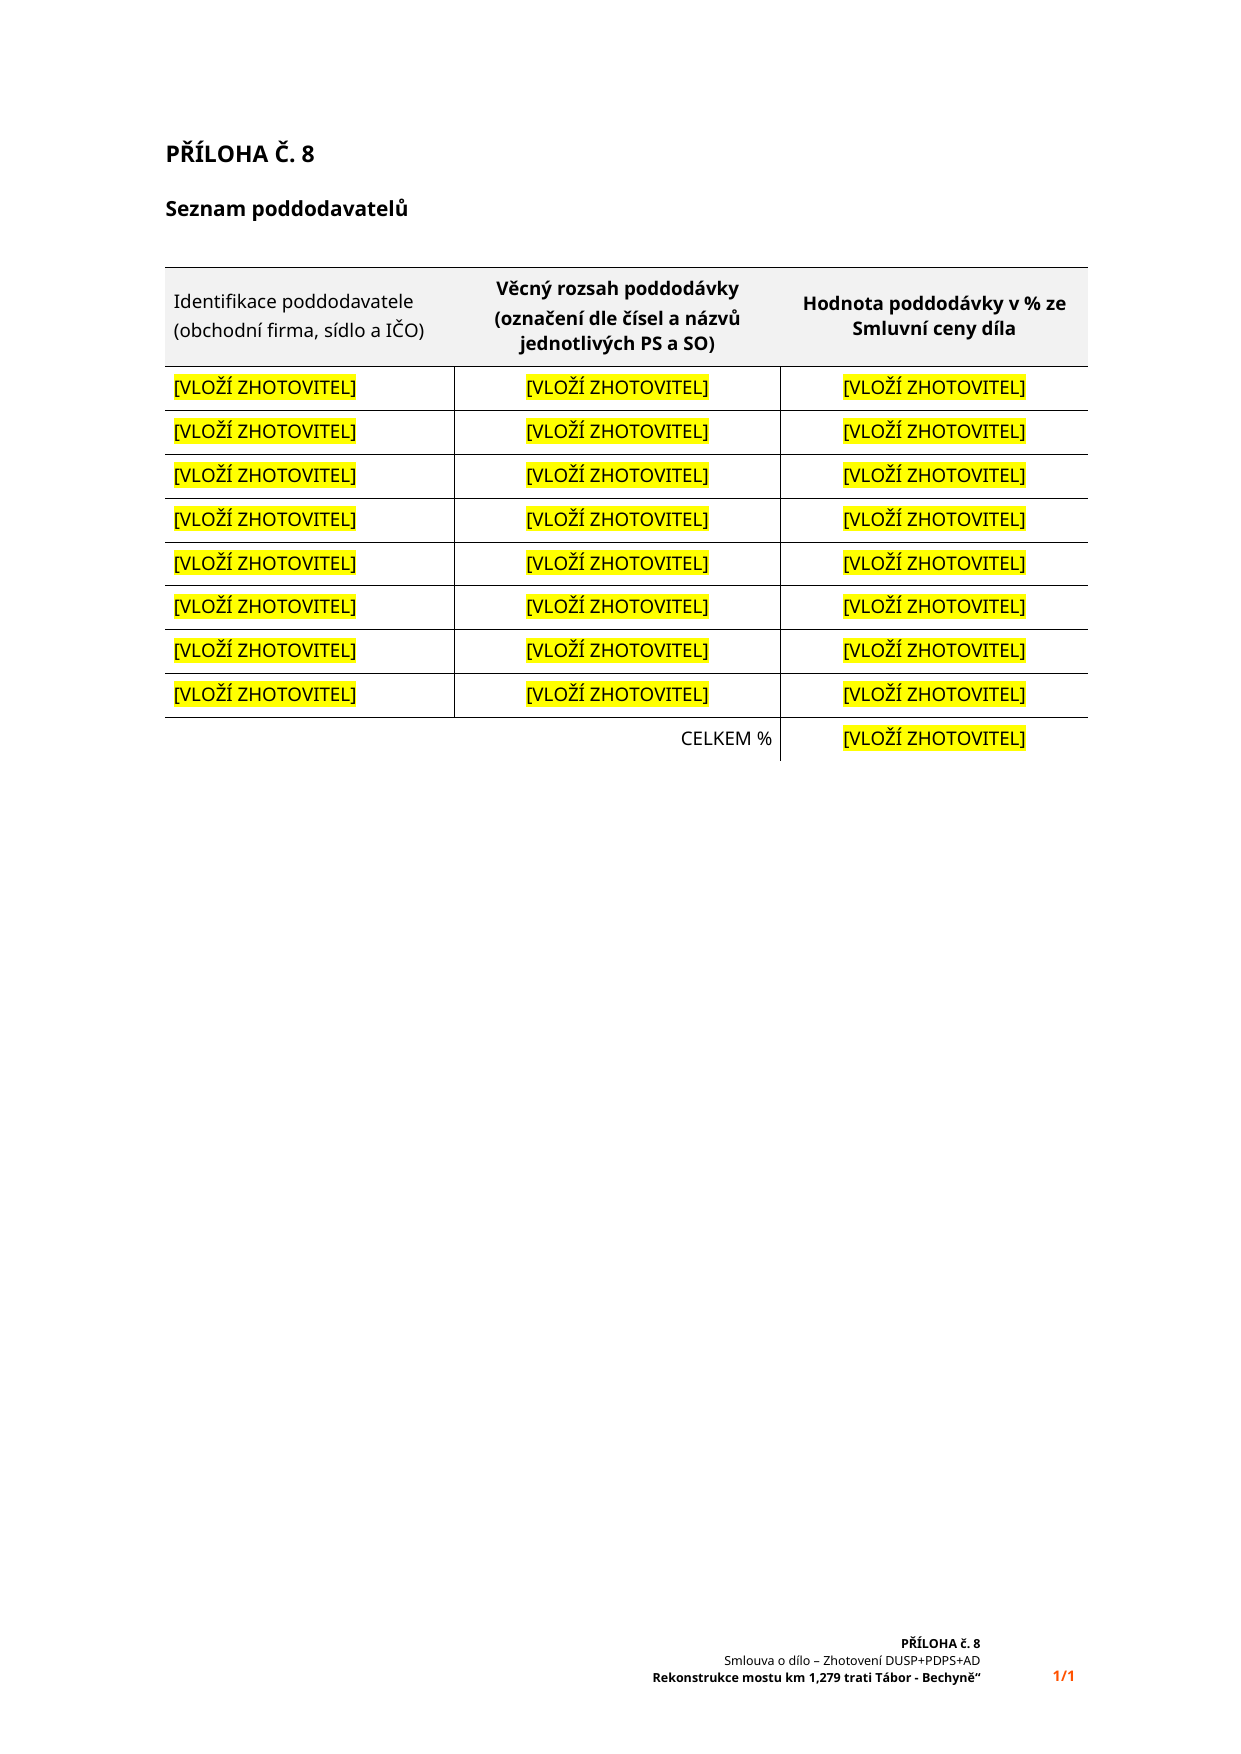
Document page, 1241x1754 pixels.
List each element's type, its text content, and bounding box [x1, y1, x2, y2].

text Seznam poddodavatelů [165, 194, 1075, 222]
table_cell [VLOŽÍ ZHOTOVITEL] [455, 455, 780, 498]
table_cell [VLOŽÍ ZHOTOVITEL] [455, 367, 780, 410]
table_cell [VLOŽÍ ZHOTOVITEL] [455, 586, 780, 629]
table_cell [VLOŽÍ ZHOTOVITEL] [455, 499, 780, 542]
text Příloha č. 8 [165, 138, 1075, 170]
table_cell [VLOŽÍ ZHOTOVITEL] [165, 411, 454, 454]
table_cell [VLOŽÍ ZHOTOVITEL] [781, 718, 1088, 761]
table_cell [VLOŽÍ ZHOTOVITEL] [781, 586, 1088, 629]
table_header Hodnota poddodávky v % ze Smluvní ceny díla [780, 268, 1088, 366]
table_cell [VLOŽÍ ZHOTOVITEL] [781, 367, 1088, 410]
table_cell [VLOŽÍ ZHOTOVITEL] [781, 499, 1088, 542]
table_header Věcný rozsah poddodávky (označení dle čísel a názvů jednotlivých PS a SO) [454, 268, 780, 366]
table_cell [VLOŽÍ ZHOTOVITEL] [455, 411, 780, 454]
table_cell [VLOŽÍ ZHOTOVITEL] [165, 630, 454, 673]
table_cell [VLOŽÍ ZHOTOVITEL] [455, 674, 780, 717]
table_cell [VLOŽÍ ZHOTOVITEL] [781, 455, 1088, 498]
table_header Identifikace poddodavatele (obchodní firma, sídlo a IČO) [165, 268, 454, 366]
table_cell [VLOŽÍ ZHOTOVITEL] [165, 586, 454, 629]
table_cell CELKEM % [165, 718, 780, 761]
table_cell [VLOŽÍ ZHOTOVITEL] [165, 543, 454, 585]
table_cell [VLOŽÍ ZHOTOVITEL] [455, 543, 780, 585]
table_cell [VLOŽÍ ZHOTOVITEL] [781, 630, 1088, 673]
table_cell [VLOŽÍ ZHOTOVITEL] [781, 411, 1088, 454]
table_cell [VLOŽÍ ZHOTOVITEL] [781, 543, 1088, 585]
table_cell [VLOŽÍ ZHOTOVITEL] [165, 674, 454, 717]
table_cell [VLOŽÍ ZHOTOVITEL] [165, 499, 454, 542]
table_cell [VLOŽÍ ZHOTOVITEL] [781, 674, 1088, 717]
table_cell [VLOŽÍ ZHOTOVITEL] [165, 367, 454, 410]
table_cell [VLOŽÍ ZHOTOVITEL] [455, 630, 780, 673]
table_cell [VLOŽÍ ZHOTOVITEL] [165, 455, 454, 498]
